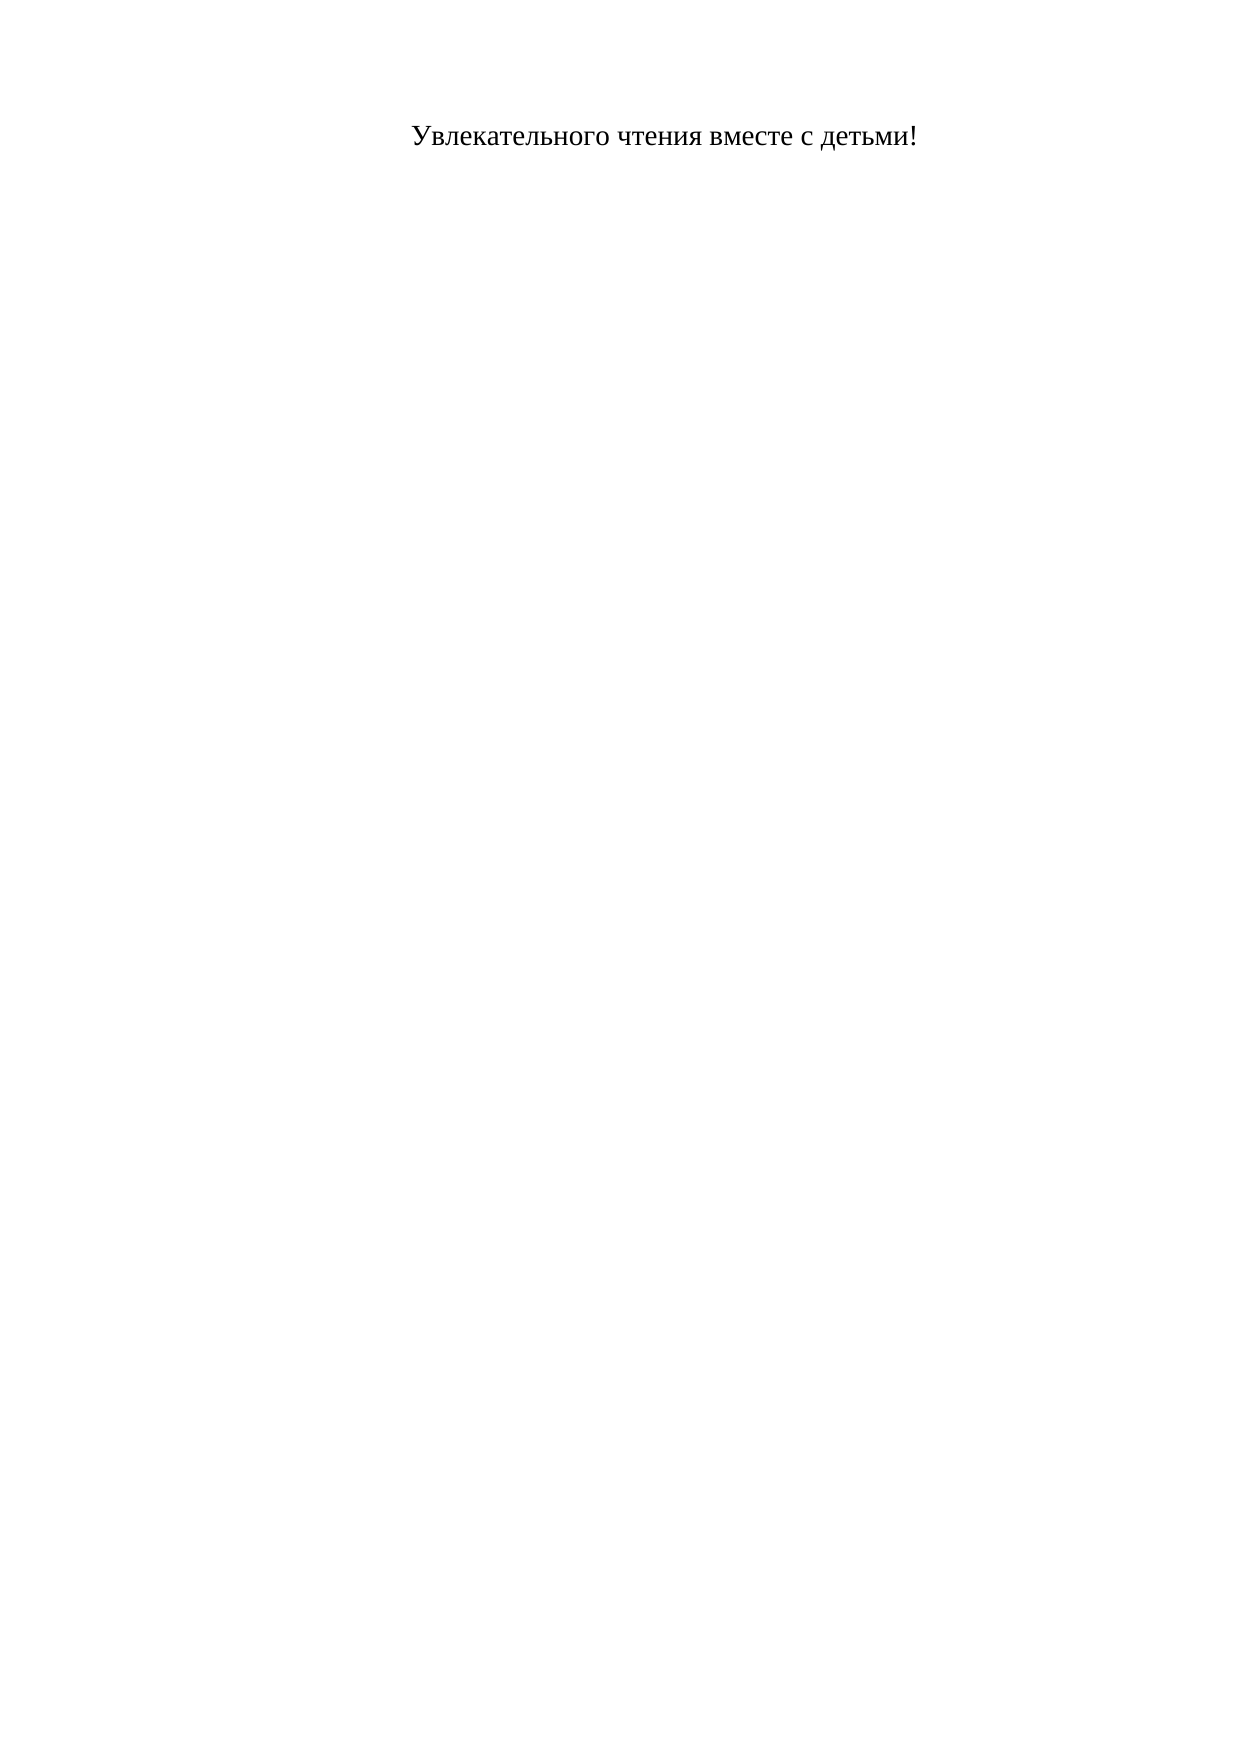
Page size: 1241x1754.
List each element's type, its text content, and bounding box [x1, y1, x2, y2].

text Увлекательного чтения вместе с детьми! [177, 118, 1152, 152]
